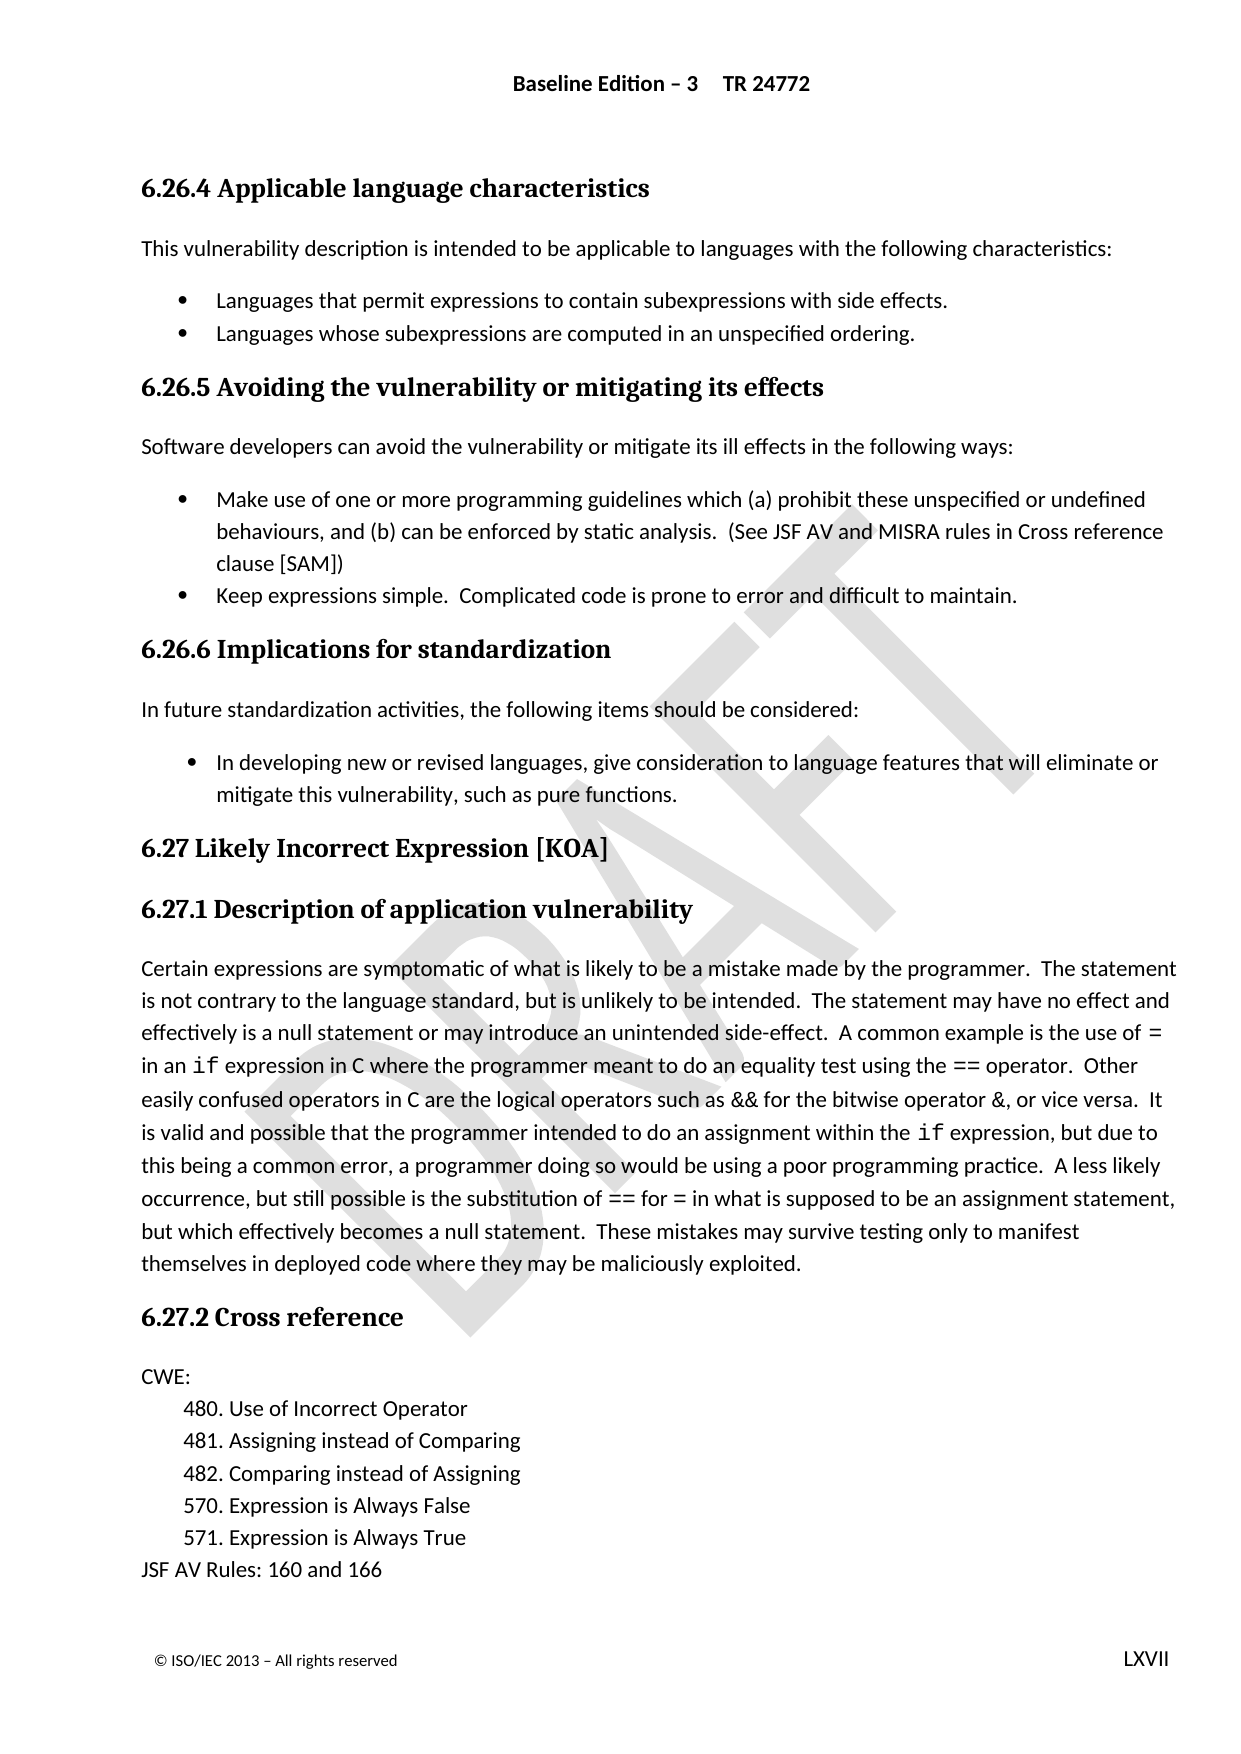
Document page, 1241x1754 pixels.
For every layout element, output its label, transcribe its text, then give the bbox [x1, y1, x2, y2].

text 480. Use of Incorrect Operator [183, 1394, 1182, 1422]
subtitle 6.27.1 Description of application vulnerability [141, 894, 1182, 925]
text This vulnerability description is intended to be applicable to languages with the following characteristics: [141, 234, 1182, 262]
list Keep expressions simple. Complicated code is prone to error and difficult to maintain. [178, 582, 1182, 609]
text 481. Assigning instead of Comparing [183, 1427, 1182, 1455]
subtitle 6.27 Likely Incorrect Expression [KOA] [141, 833, 1182, 864]
list Languages whose subexpressions are computed in an unspecified ordering. [178, 319, 1182, 347]
list Languages that permit expressions to contain subexpressions with side effects. [178, 287, 1182, 315]
text In future standardization activities, the following items should be considered: [141, 695, 1182, 723]
list In developing new or revised languages, give consideration to language features that will eliminate or mitigate this vulnerability, such as pure functions. [188, 748, 1182, 808]
text 482. Comparing instead of Assigning [183, 1459, 1182, 1487]
text Certain expressions are symptomatic of what is likely to be a mistake made by the programmer. The statement is not contrary to the language standard, but is unlikely to be intended. The statement may have no effect and effectively is a null statement or may introduce an unintended side-effect. A common example is the use of = in an if expression in C where the programmer meant to do an equality test using the == operator. Other easily confused operators in C are the logical operators such as && for the bitwise operator &, or vice versa. It is valid and possible that the programmer intended to do an assignment within the if expression, but due to this being a common error, a programmer doing so would be using a poor programming practice. A less likely occurrence, but still possible is the substitution of == for = in what is supposed to be an assignment statement, but which effectively becomes a null statement. These mistakes may survive testing only to manifest themselves in deployed code where they may be maliciously exploited. [141, 954, 1182, 1277]
text Software developers can avoid the vulnerability or mitigate its ill effects in the following ways: [141, 432, 1182, 460]
text JSF AV Rules: 160 and 166 [141, 1555, 1182, 1583]
list Make use of one or more programming guidelines which (a) prohibit these unspecified or undefined behaviours, and (b) can be enforced by static analysis. (See JSF AV and MISRA rules in Cross reference clause [SAM]) [178, 485, 1182, 577]
subtitle 6.26.6 Implications for standardization [141, 634, 1182, 666]
text CWE: [141, 1362, 1182, 1390]
text 571. Expression is Always True [183, 1523, 1182, 1551]
text 570. Expression is Always False [183, 1491, 1182, 1519]
subtitle 6.26.5 Avoiding the vulnerability or mitigating its effects [141, 372, 1182, 403]
subtitle 6.26.4 Applicable language characteristics [141, 173, 1182, 205]
subtitle 6.27.2 Cross reference [141, 1302, 1182, 1333]
